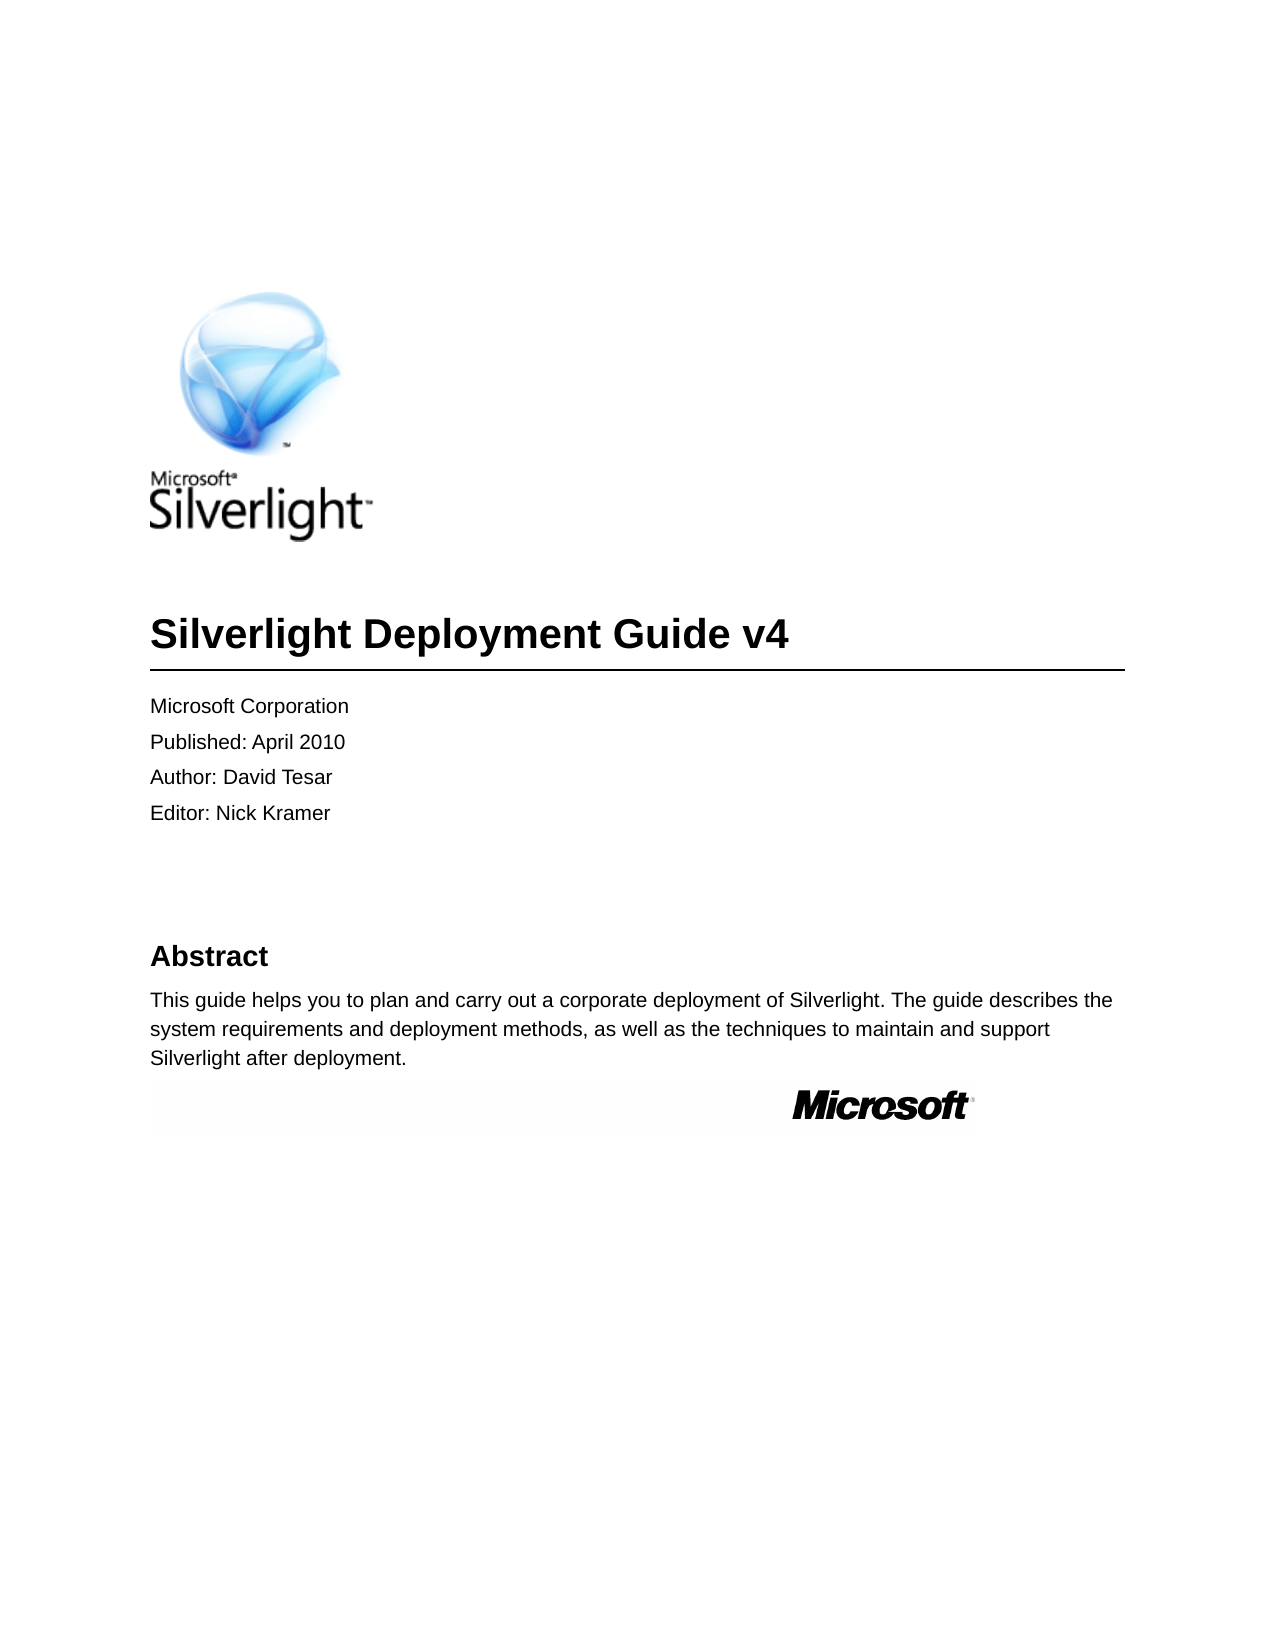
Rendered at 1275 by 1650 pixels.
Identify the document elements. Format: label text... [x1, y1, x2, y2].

text Microsoft Corporation [150, 690, 1125, 719]
text Author: David Tesar [150, 761, 1125, 790]
picture [150, 292, 374, 542]
subtitle Abstract [150, 939, 1125, 973]
text Editor: Nick Kramer [150, 797, 1125, 826]
subtitle Silverlight Deployment Guide v4 [150, 609, 1125, 669]
picture [150, 1077, 976, 1134]
text Published: April 2010 [150, 726, 1125, 755]
text This guide helps you to plan and carry out a corporate deployment of Silverlight. The guide describes the system requirements and deployment methods, as well as the techniques to maintain and support Silverlight after deployment. [150, 984, 1125, 1072]
